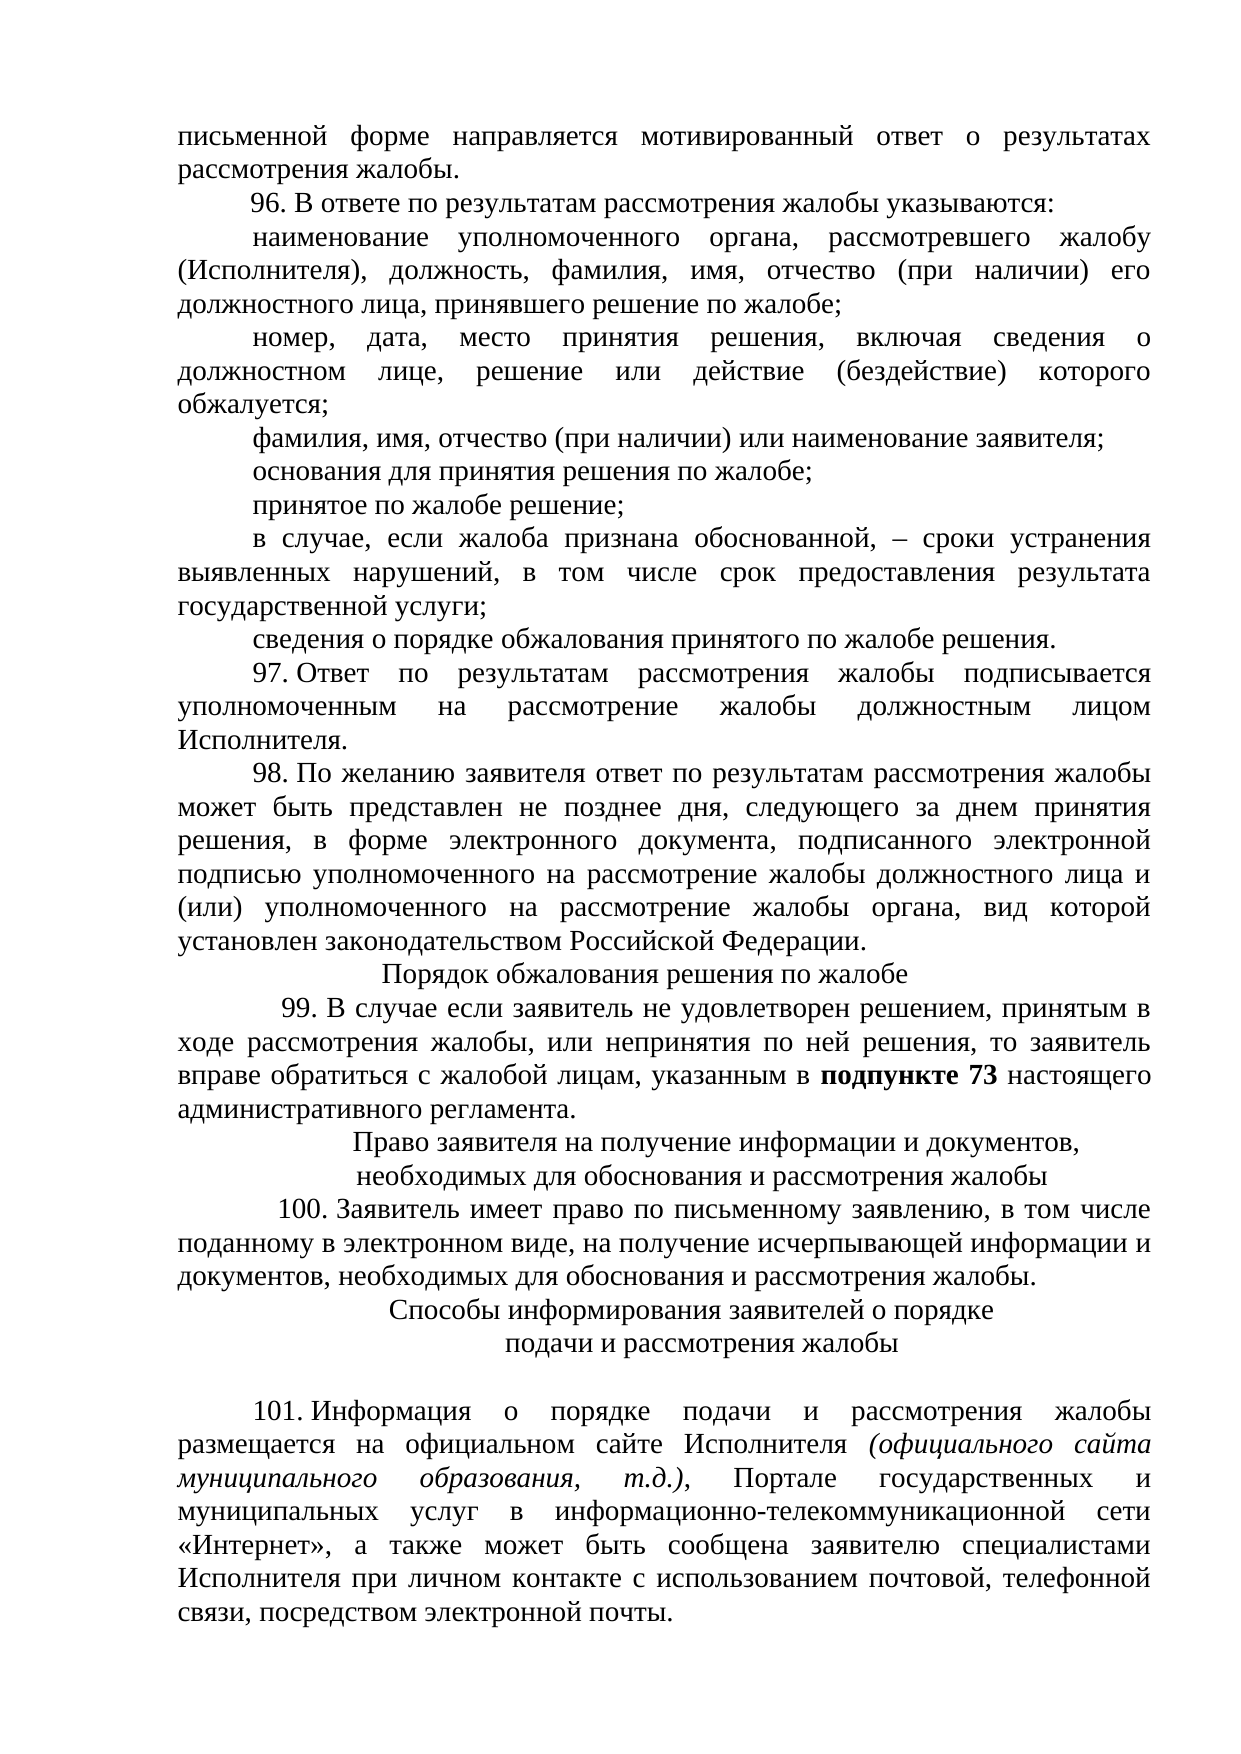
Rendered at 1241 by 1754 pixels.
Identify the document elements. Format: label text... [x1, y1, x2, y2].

text необходимых для обоснования и рассмотрения жалобы [177, 1158, 1152, 1191]
text принятое по жалобе решение; [177, 487, 1152, 521]
text 96. В ответе по результатам рассмотрения жалобы указываются: [177, 185, 1152, 219]
text подачи и рассмотрения жалобы [177, 1326, 1152, 1359]
text основания для принятия решения по жалобе; [177, 453, 1152, 487]
text в случае, если жалоба признана обоснованной, – сроки устранения выявленных нарушений, в том числе срок предоставления результата государственной услуги; [177, 521, 1152, 621]
text 99. В случае если заявитель не удовлетворен решением, принятым в ходе рассмотрения жалобы, или непринятия по ней решения, то заявитель вправе обратиться с жалобой лицам, указанным в подпункте 73 настоящего административного регламента. [177, 990, 1152, 1124]
text 98. По желанию заявителя ответ по результатам рассмотрения жалобы может быть представлен не позднее дня, следующего за днем принятия решения, в форме электронного документа, подписанного электронной подписью уполномоченного на рассмотрение жалобы должностного лица и (или) уполномоченного на рассмотрение жалобы органа, вид которой установлен законодательством Российской Федерации. [177, 755, 1152, 957]
text сведения о порядке обжалования принятого по жалобе решения. [177, 621, 1152, 655]
text 101. Информация о порядке подачи и рассмотрения жалобы размещается на официальном сайте Исполнителя (официального сайта муниципального образования, т.д.), Портале государственных и муниципальных услуг в информационно-телекоммуникационной сети «Интернет», а также может быть сообщена заявителю специалистами Исполнителя при личном контакте с использованием почтовой, телефонной связи, посредством электронной почты. [177, 1393, 1152, 1627]
text Порядок обжалования решения по жалобе [177, 957, 1152, 990]
text 100. Заявитель имеет право по письменному заявлению, в том числе поданному в электронном виде, на получение исчерпывающей информации и документов, необходимых для обоснования и рассмотрения жалобы. [177, 1191, 1152, 1292]
text 97. Ответ по результатам рассмотрения жалобы подписывается уполномоченным на рассмотрение жалобы должностным лицом Исполнителя. [177, 655, 1152, 755]
text номер, дата, место принятия решения, включая сведения о должностном лице, решение или действие (бездействие) которого обжалуется; [177, 319, 1152, 420]
text Право заявителя на получение информации и документов, [177, 1124, 1152, 1158]
text фамилия, имя, отчество (при наличии) или наименование заявителя; [177, 420, 1152, 453]
text Способы информирования заявителей о порядке [177, 1292, 1152, 1326]
text наименование уполномоченного органа, рассмотревшего жалобу (Исполнителя), должность, фамилия, имя, отчество (при наличии) его должностного лица, принявшего решение по жалобе; [177, 219, 1152, 319]
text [177, 118, 1152, 185]
